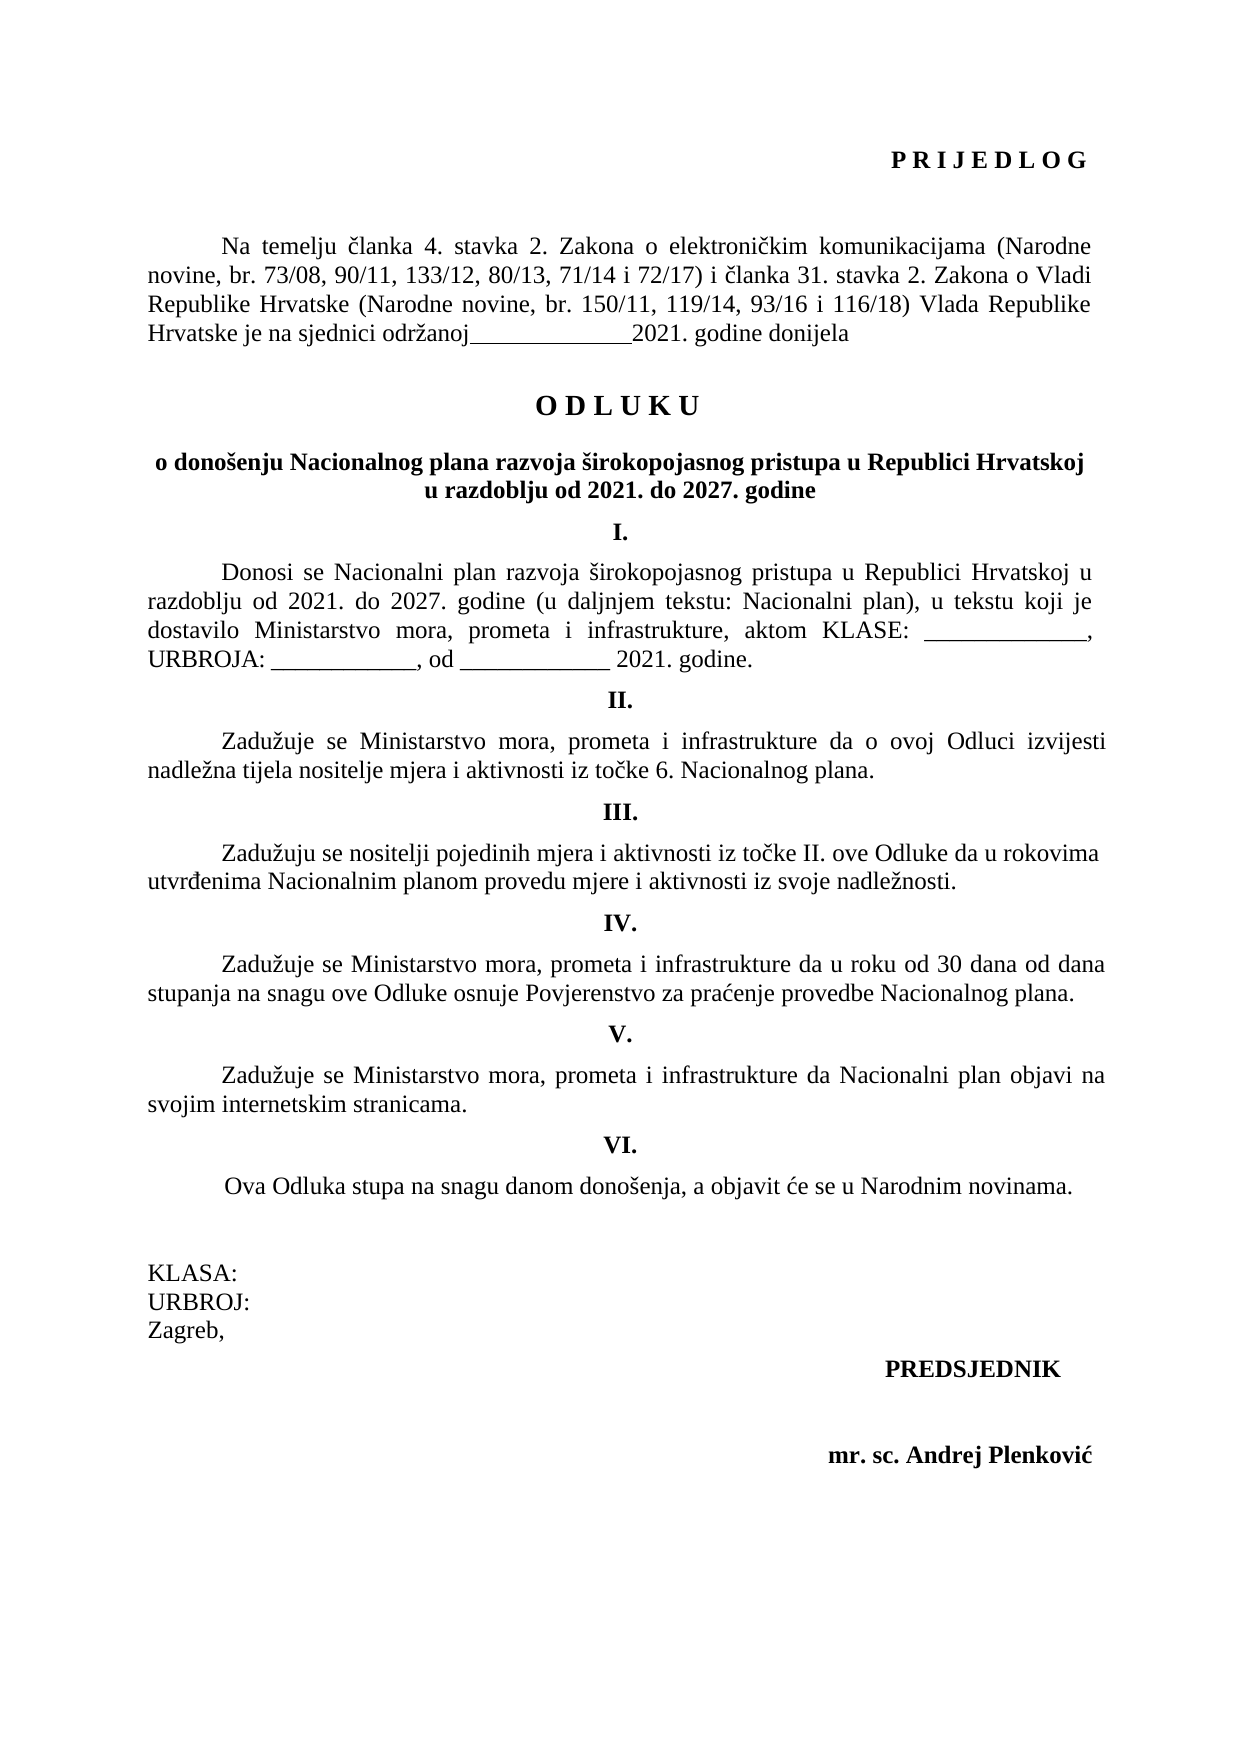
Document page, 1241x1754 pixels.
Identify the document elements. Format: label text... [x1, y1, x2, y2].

subtitle III. [155, 797, 1086, 826]
subtitle P R I J E D L O G [135, 146, 1086, 174]
text Ova Odluka stupa na snagu danom donošenja, a objavit će se u Narodnim novinama. [135, 1171, 1107, 1200]
text Donosi se Nacionalni plan razvoja širokopojasnog pristupa u Republici Hrvatskoj u razdoblju od 2021. do 2027. godine (u daljnjem tekstu: Nacionalni plan), u tekstu koji je dostavilo Ministarstvo mora, prometa i infrastrukture, aktom KLASE: _____________, URBROJA: ____________, od ____________ 2021. godine. [147, 557, 1093, 672]
text Zadužuje se Ministarstvo mora, prometa i infrastrukture da Nacionalni plan objavi na svojim internetskim stranicama. [147, 1060, 1107, 1118]
subtitle II. [155, 686, 1086, 714]
subtitle VI. [155, 1131, 1085, 1159]
text O D L U K U [149, 388, 1085, 422]
subtitle o donošenju Nacionalnog plana razvoja širokopojasnog pristupa u Republici Hrvatskoj u razdoblju od 2021. do 2027. godine [155, 447, 1085, 504]
subtitle IV. [155, 908, 1086, 937]
text KLASA: URBROJ: Zagreb, [147, 1258, 253, 1344]
text Zadužuje se Ministarstvo mora, prometa i infrastrukture da o ovoj Odluci izvijesti nadležna tijela nositelje mjera i aktivnosti iz točke 6. Nacionalnog plana. [147, 726, 1107, 784]
text Zadužuje se Ministarstvo mora, prometa i infrastrukture da u roku od 30 dana od dana stupanja na snagu ove Odluke osnuje Povjerenstvo za praćenje provedbe Nacionalnog plana. [147, 949, 1107, 1006]
text I. [155, 517, 1086, 546]
text mr. sc. Andrej Plenković [828, 1440, 1107, 1469]
text Na temelju članka 4. stavka 2. Zakona o elektroničkim komunikacijama (Narodne novine, br. 73/08, 90/11, 133/12, 80/13, 71/14 i 72/17) i članka 31. stavka 2. Zakona o Vladi Republike Hrvatske (Narodne novine, br. 150/11, 119/14, 93/16 i 116/18) Vlada Republike Hrvatske je na sjednici održanoj 2021. godine donijela [147, 231, 1092, 346]
subtitle PREDSJEDNIK [885, 1354, 1107, 1383]
text Zadužuju se nositelji pojedinih mjera i aktivnosti iz točke II. ove Odluke da u rokovima utvrđenima Nacionalnim planom provedu mjere i aktivnosti iz svoje nadležnosti. [147, 838, 1100, 895]
subtitle V. [155, 1019, 1086, 1048]
